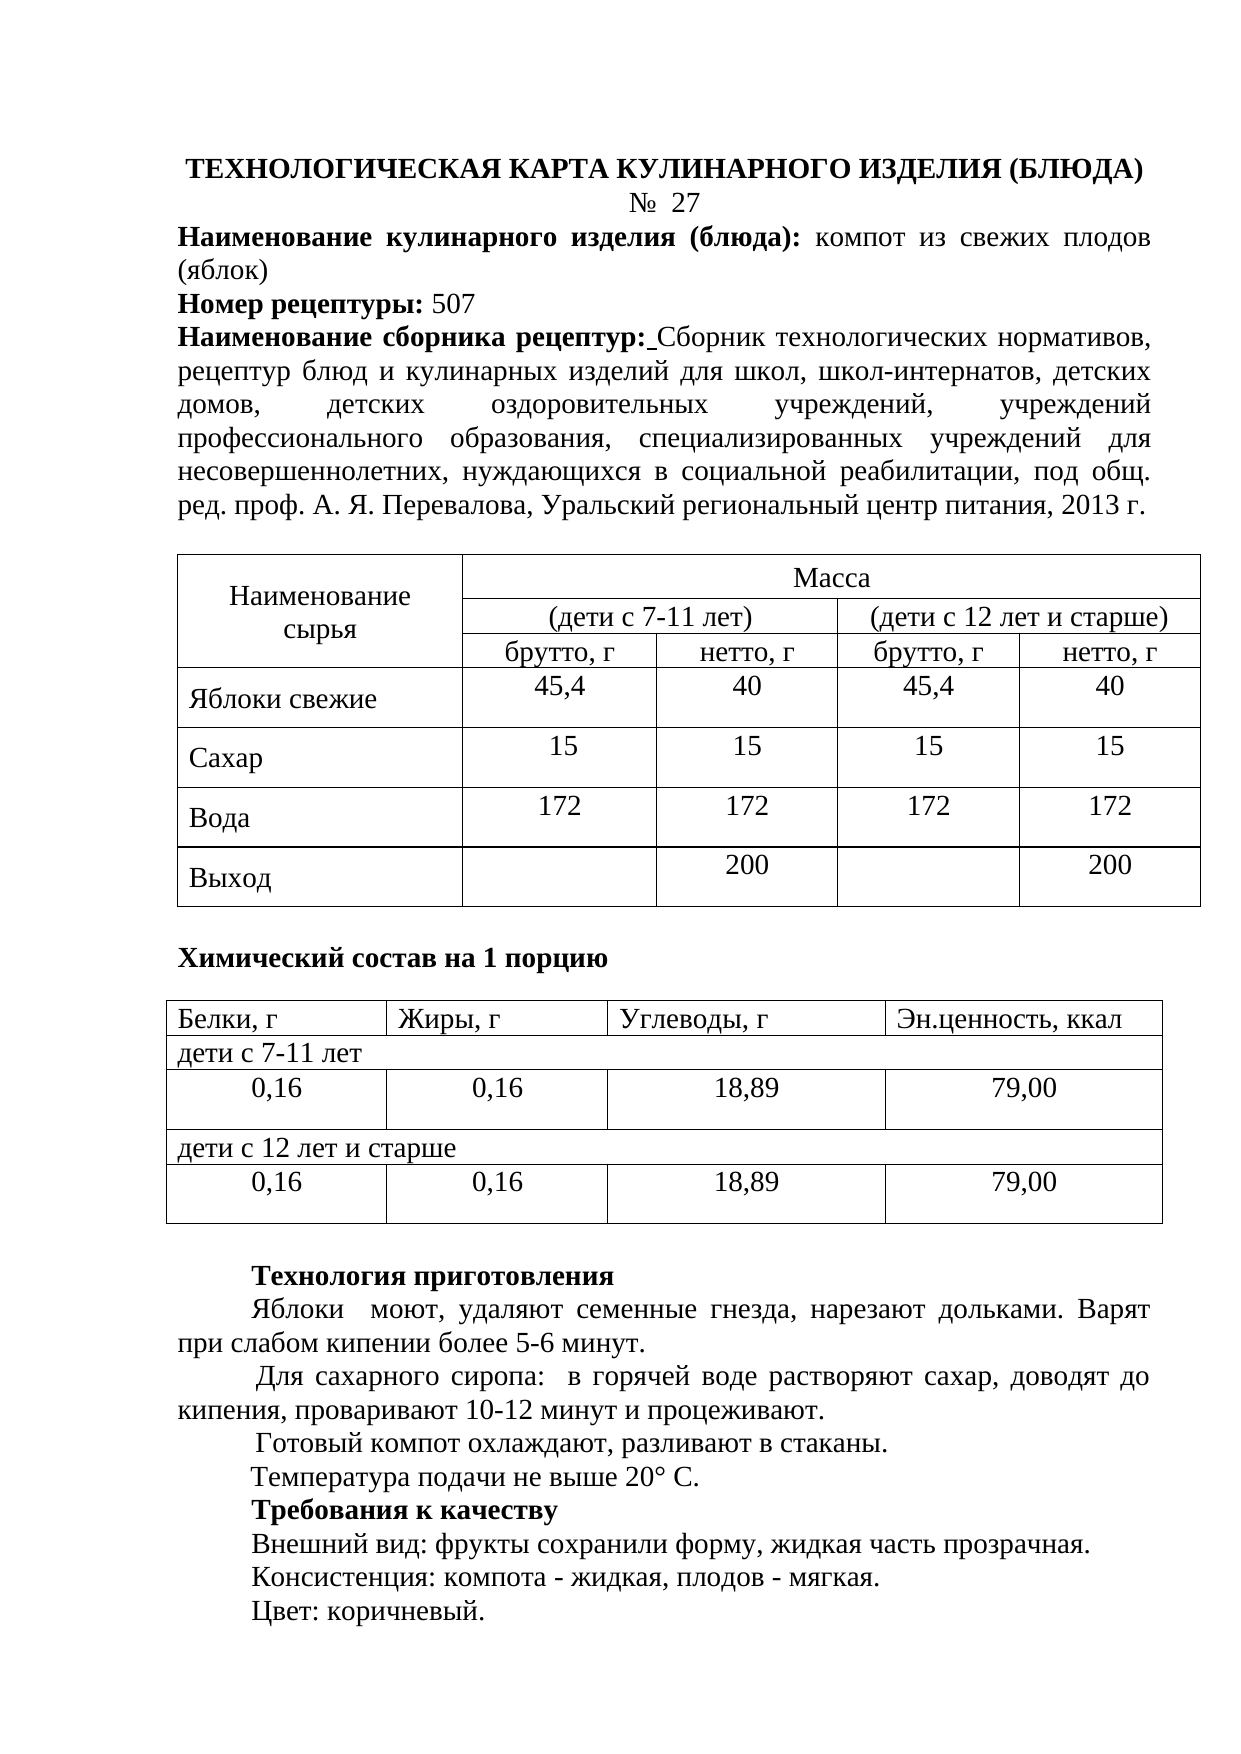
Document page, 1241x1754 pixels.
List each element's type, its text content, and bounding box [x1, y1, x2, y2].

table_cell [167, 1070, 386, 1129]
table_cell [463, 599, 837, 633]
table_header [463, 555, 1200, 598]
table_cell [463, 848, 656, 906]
text Номер рецептуры: 507 [177, 286, 1152, 319]
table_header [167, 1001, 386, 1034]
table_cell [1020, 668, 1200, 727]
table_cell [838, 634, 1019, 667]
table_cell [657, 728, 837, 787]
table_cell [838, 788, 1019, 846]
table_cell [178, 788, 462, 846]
text Цвет: коричневый. [177, 1593, 1152, 1627]
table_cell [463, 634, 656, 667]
text Внешний вид: фрукты сохранили форму, жидкая часть прозрачная. [177, 1526, 1152, 1559]
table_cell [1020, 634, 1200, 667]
text Готовый компот охлаждают, разливают в стаканы. [177, 1425, 1152, 1459]
text Для сахарного сиропа: в горячей воде растворяют сахар, доводят до кипения, проваривают 10-12 минут и процеживают. [177, 1358, 1152, 1425]
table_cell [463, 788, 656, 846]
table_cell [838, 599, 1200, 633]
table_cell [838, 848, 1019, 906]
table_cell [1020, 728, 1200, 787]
text ТЕХНОЛОГИЧЕСКАЯ КАРТА КУЛИНАРНОГО ИЗДЕЛИЯ (БЛЮДА) № 27 [177, 152, 1152, 219]
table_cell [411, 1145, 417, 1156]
text Яблоки моют, удаляют семенные гнезда, нарезают дольками. Варят при слабом кипении более 5-6 минут. [177, 1291, 1152, 1358]
text Температура подачи не выше 20° С. [177, 1459, 1152, 1492]
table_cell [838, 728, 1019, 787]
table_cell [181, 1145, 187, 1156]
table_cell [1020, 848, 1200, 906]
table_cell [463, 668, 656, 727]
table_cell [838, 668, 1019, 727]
text Требования к качеству [177, 1492, 1152, 1526]
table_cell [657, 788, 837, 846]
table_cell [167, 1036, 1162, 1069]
text Наименование сборника рецептур: Сборник технологических нормативов, рецептур блюд и кулинарных изделий для школ, школ-интернатов, детских домов, детских оздоровительных учреждений, учреждений профессионального образования, специализированных учреждений для несовершеннолетних, нуждающихся в социальной реабилитации, под общ. ред. проф. А. Я. Перевалова, Уральский региональный центр питания, . [177, 319, 1152, 521]
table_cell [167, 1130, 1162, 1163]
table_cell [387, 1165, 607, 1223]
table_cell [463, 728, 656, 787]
text Наименование кулинарного изделия (блюда): компот из свежих плодов (яблок) [177, 219, 1152, 286]
text Технология приготовления [177, 1258, 1152, 1291]
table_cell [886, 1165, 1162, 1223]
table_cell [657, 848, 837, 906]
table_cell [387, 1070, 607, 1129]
text Консистенция: компота - жидкая, плодов - мягкая. [177, 1559, 1152, 1593]
text Химический состав на 1 порцию [177, 941, 1152, 974]
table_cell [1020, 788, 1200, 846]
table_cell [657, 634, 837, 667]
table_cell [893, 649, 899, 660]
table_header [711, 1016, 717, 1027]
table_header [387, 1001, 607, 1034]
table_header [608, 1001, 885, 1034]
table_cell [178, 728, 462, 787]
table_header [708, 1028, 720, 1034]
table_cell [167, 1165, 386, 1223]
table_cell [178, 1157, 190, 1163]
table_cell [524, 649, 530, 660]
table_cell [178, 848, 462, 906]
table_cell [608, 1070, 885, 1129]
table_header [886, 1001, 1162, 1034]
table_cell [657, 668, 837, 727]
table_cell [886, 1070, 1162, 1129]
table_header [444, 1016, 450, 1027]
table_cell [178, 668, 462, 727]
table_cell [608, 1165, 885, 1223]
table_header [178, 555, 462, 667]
